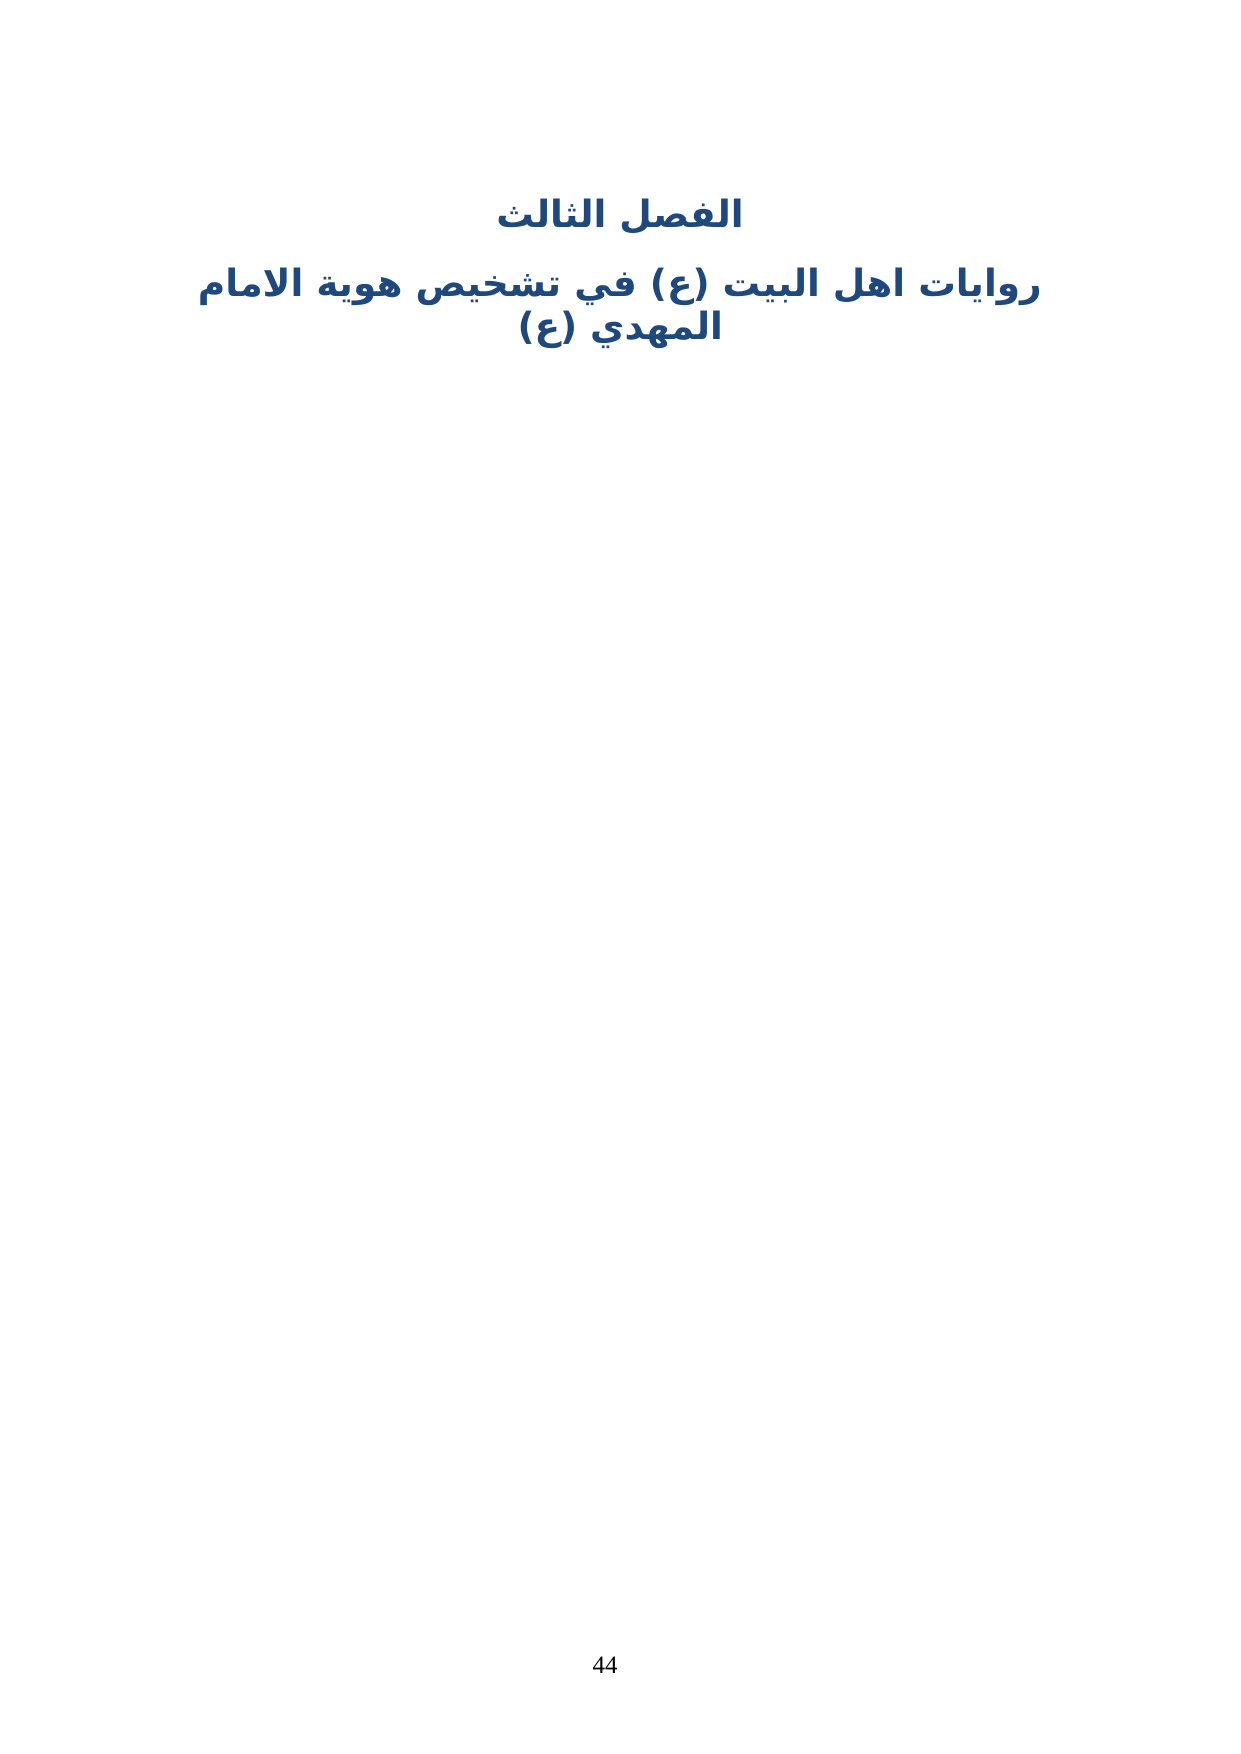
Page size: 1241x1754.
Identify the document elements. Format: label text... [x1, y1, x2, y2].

subtitle روايات اهل البيت (ع) في تشخيص هوية الامام المهدي (ع) [150, 261, 1090, 348]
subtitle الفصل الثالث [150, 192, 1090, 236]
